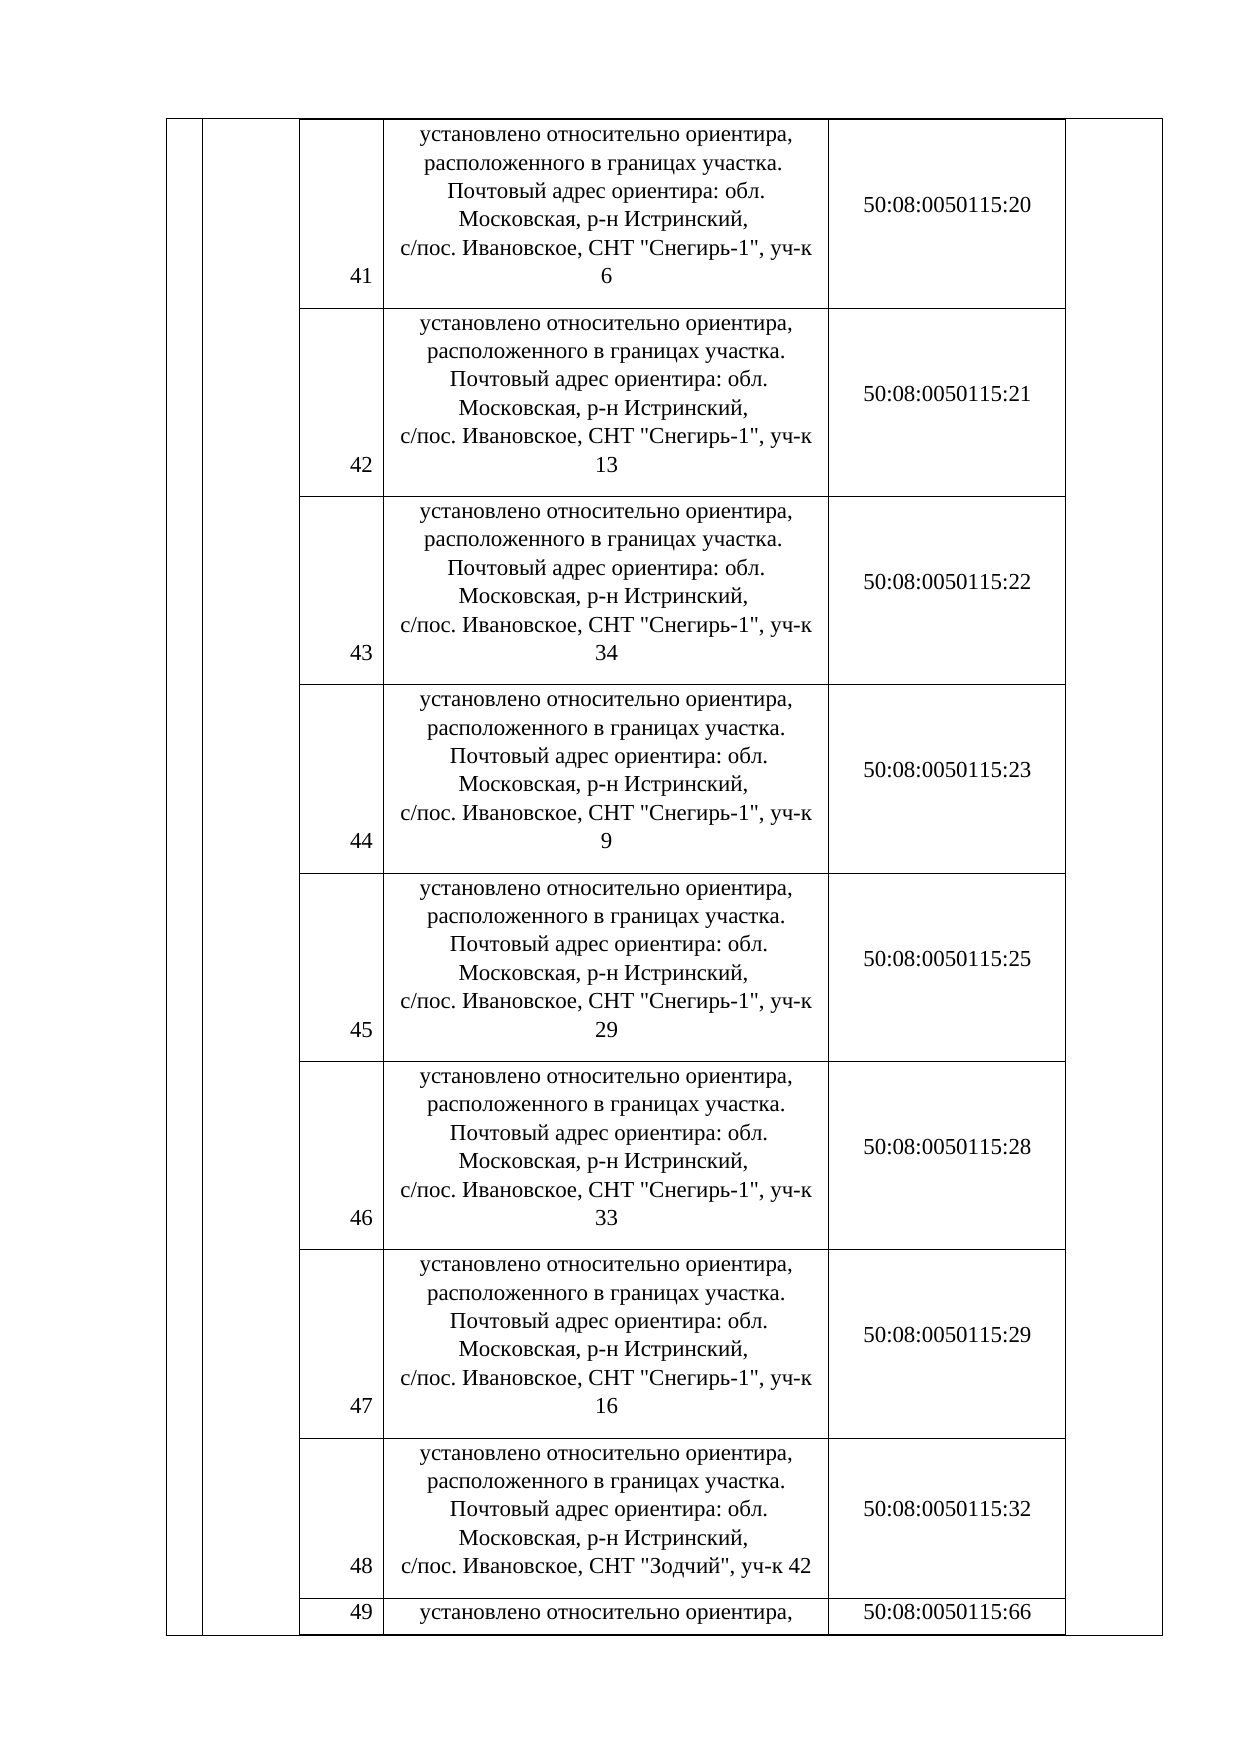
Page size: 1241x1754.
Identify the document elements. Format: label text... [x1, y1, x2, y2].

table_cell [829, 309, 1065, 496]
table_cell [384, 497, 828, 684]
table_cell [829, 874, 1065, 1061]
table_cell [384, 1250, 828, 1438]
table_cell [829, 1439, 1065, 1598]
table_cell [300, 685, 383, 873]
table_cell [300, 1062, 383, 1249]
table_cell [829, 1062, 1065, 1249]
table_cell [1066, 119, 1162, 1635]
table_cell [829, 685, 1065, 873]
table_cell 3 [167, 119, 202, 1635]
table_cell [300, 497, 383, 684]
table_cell [829, 120, 1065, 308]
table_cell [300, 1439, 383, 1598]
table_cell [300, 1599, 383, 1634]
table_cell [384, 685, 828, 873]
table_cell [829, 497, 1065, 684]
table_cell [300, 1250, 383, 1438]
table_cell [384, 1599, 828, 1634]
table_cell [384, 120, 828, 308]
table_cell [384, 1062, 828, 1249]
table_cell [203, 119, 299, 1635]
table_cell [829, 1250, 1065, 1438]
table_cell [300, 309, 383, 496]
table_cell [384, 874, 828, 1061]
table_cell [829, 1599, 1065, 1634]
table_cell [300, 874, 383, 1061]
table_cell [384, 1439, 828, 1598]
table_cell [300, 120, 383, 308]
table_cell [384, 309, 828, 496]
